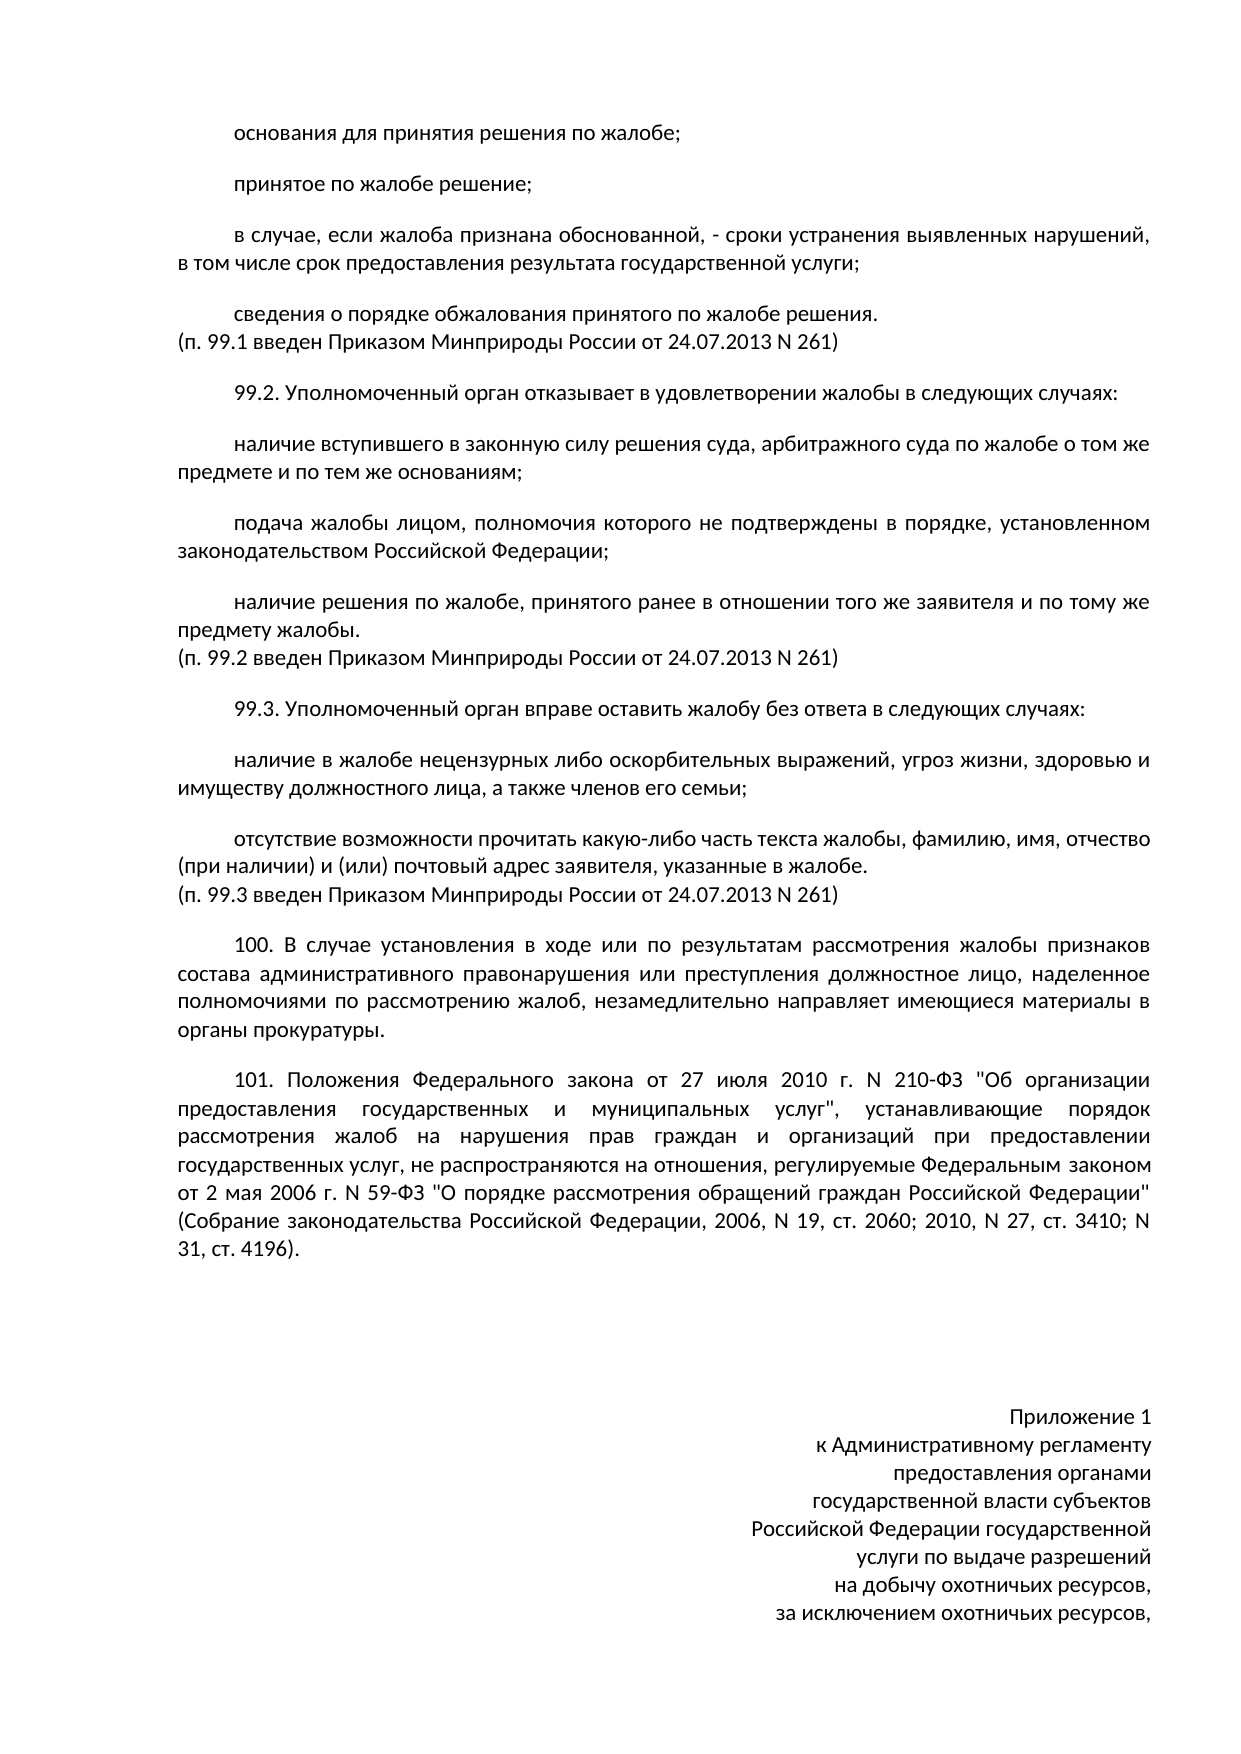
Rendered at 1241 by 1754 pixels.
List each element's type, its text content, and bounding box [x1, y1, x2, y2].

text принятое по жалобе решение; [177, 169, 1152, 197]
text подача жалобы лицом, полномочия которого не подтверждены в порядке, установленном законодательством Российской Федерации; [177, 508, 1152, 564]
text 99.3. Уполномоченный орган вправе оставить жалобу без ответа в следующих случаях: [177, 694, 1152, 722]
text сведения о порядке обжалования принятого по жалобе решения. [177, 299, 1152, 327]
text предоставления органами [177, 1458, 1152, 1486]
text наличие в жалобе нецензурных либо оскорбительных выражений, угроз жизни, здоровью и имуществу должностного лица, а также членов его семьи; [177, 745, 1152, 801]
text 99.2. Уполномоченный орган отказывает в удовлетворении жалобы в следующих случаях: [177, 378, 1152, 406]
text (п. 99.3 введен Приказом Минприроды России от 24.07.2013 N 261) [177, 880, 1152, 908]
text отсутствие возможности прочитать какую-либо часть текста жалобы, фамилию, имя, отчество (при наличии) и (или) почтовый адрес заявителя, указанные в жалобе. [177, 824, 1152, 880]
text наличие вступившего в законную силу решения суда, арбитражного суда по жалобе о том же предмете и по тем же основаниям; [177, 429, 1152, 485]
text Российской Федерации государственной [177, 1514, 1152, 1542]
text на добычу охотничьих ресурсов, [177, 1570, 1152, 1598]
text основания для принятия решения по жалобе; [177, 118, 1152, 146]
text (п. 99.2 введен Приказом Минприроды России от 24.07.2013 N 261) [177, 643, 1152, 671]
text в случае, если жалоба признана обоснованной, - сроки устранения выявленных нарушений, в том числе срок предоставления результата государственной услуги; [177, 220, 1152, 276]
text услуги по выдаче разрешений [177, 1542, 1152, 1570]
text Приложение 1 [177, 1402, 1152, 1430]
text за исключением охотничьих ресурсов, [177, 1598, 1152, 1626]
text государственной власти субъектов [177, 1486, 1152, 1514]
text к Административному регламенту [177, 1430, 1152, 1458]
text 100. В случае установления в ходе или по результатам рассмотрения жалобы признаков состава административного правонарушения или преступления должностное лицо, наделенное полномочиями по рассмотрению жалоб, незамедлительно направляет имеющиеся материалы в органы прокуратуры. [177, 931, 1152, 1043]
text 101. Положения Федерального закона от 27 июля 2010 г. N 210-ФЗ "Об организации предоставления государственных и муниципальных услуг", устанавливающие порядок рассмотрения жалоб на нарушения прав граждан и организаций при предоставлении государственных услуг, не распространяются на отношения, регулируемые Федеральным законом от 2 мая 2006 г. N 59-ФЗ "О порядке рассмотрения обращений граждан Российской Федерации" (Собрание законодательства Российской Федерации, 2006, N 19, ст. 2060; 2010, N 27, ст. 3410; N 31, ст. 4196). [177, 1066, 1152, 1262]
text (п. 99.1 введен Приказом Минприроды России от 24.07.2013 N 261) [177, 327, 1152, 355]
text наличие решения по жалобе, принятого ранее в отношении того же заявителя и по тому же предмету жалобы. [177, 587, 1152, 643]
